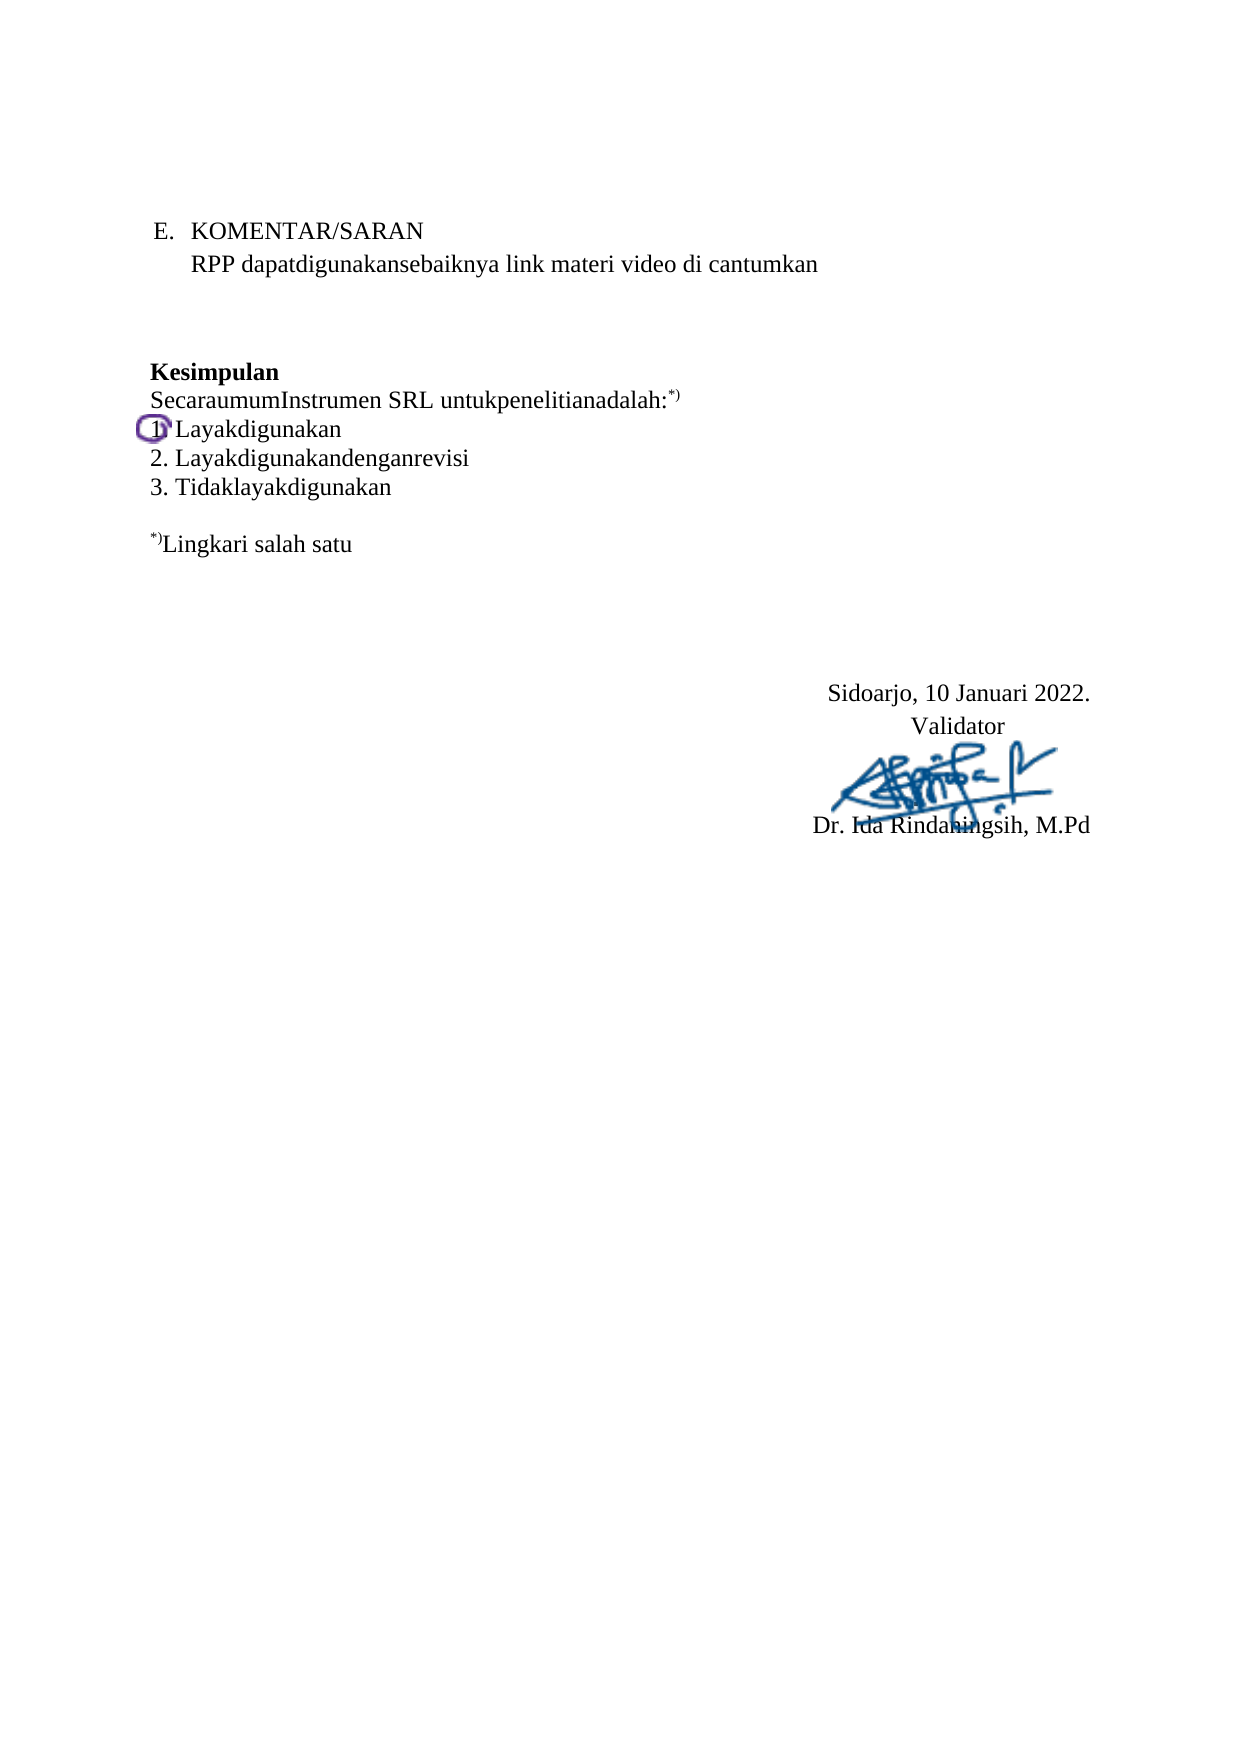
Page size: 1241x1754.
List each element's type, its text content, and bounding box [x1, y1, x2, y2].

list RPP dapatdigunakansebaiknya link materi video di cantumkan [191, 249, 1090, 278]
picture [136, 414, 172, 444]
text Kesimpulan [150, 357, 1090, 386]
text SecaraumumInstrumen SRL untukpenelitianadalah:*) [150, 386, 1090, 414]
text 1. Layakdigunakan [172, 414, 1090, 443]
list KOMENTAR/SARAN [153, 216, 1090, 245]
picture [831, 740, 1058, 832]
list Dr. Ida Rindaningsih, M.Pd [191, 810, 1090, 839]
text 3. Tidaklayakdigunakan [150, 472, 1090, 501]
list Sidoarjo, 10 Januari 2022. [191, 678, 1090, 707]
text *)Lingkari salah satu [150, 529, 1090, 558]
text 2. Layakdigunakandenganrevisi [150, 443, 1090, 472]
list Validator [191, 711, 1090, 740]
